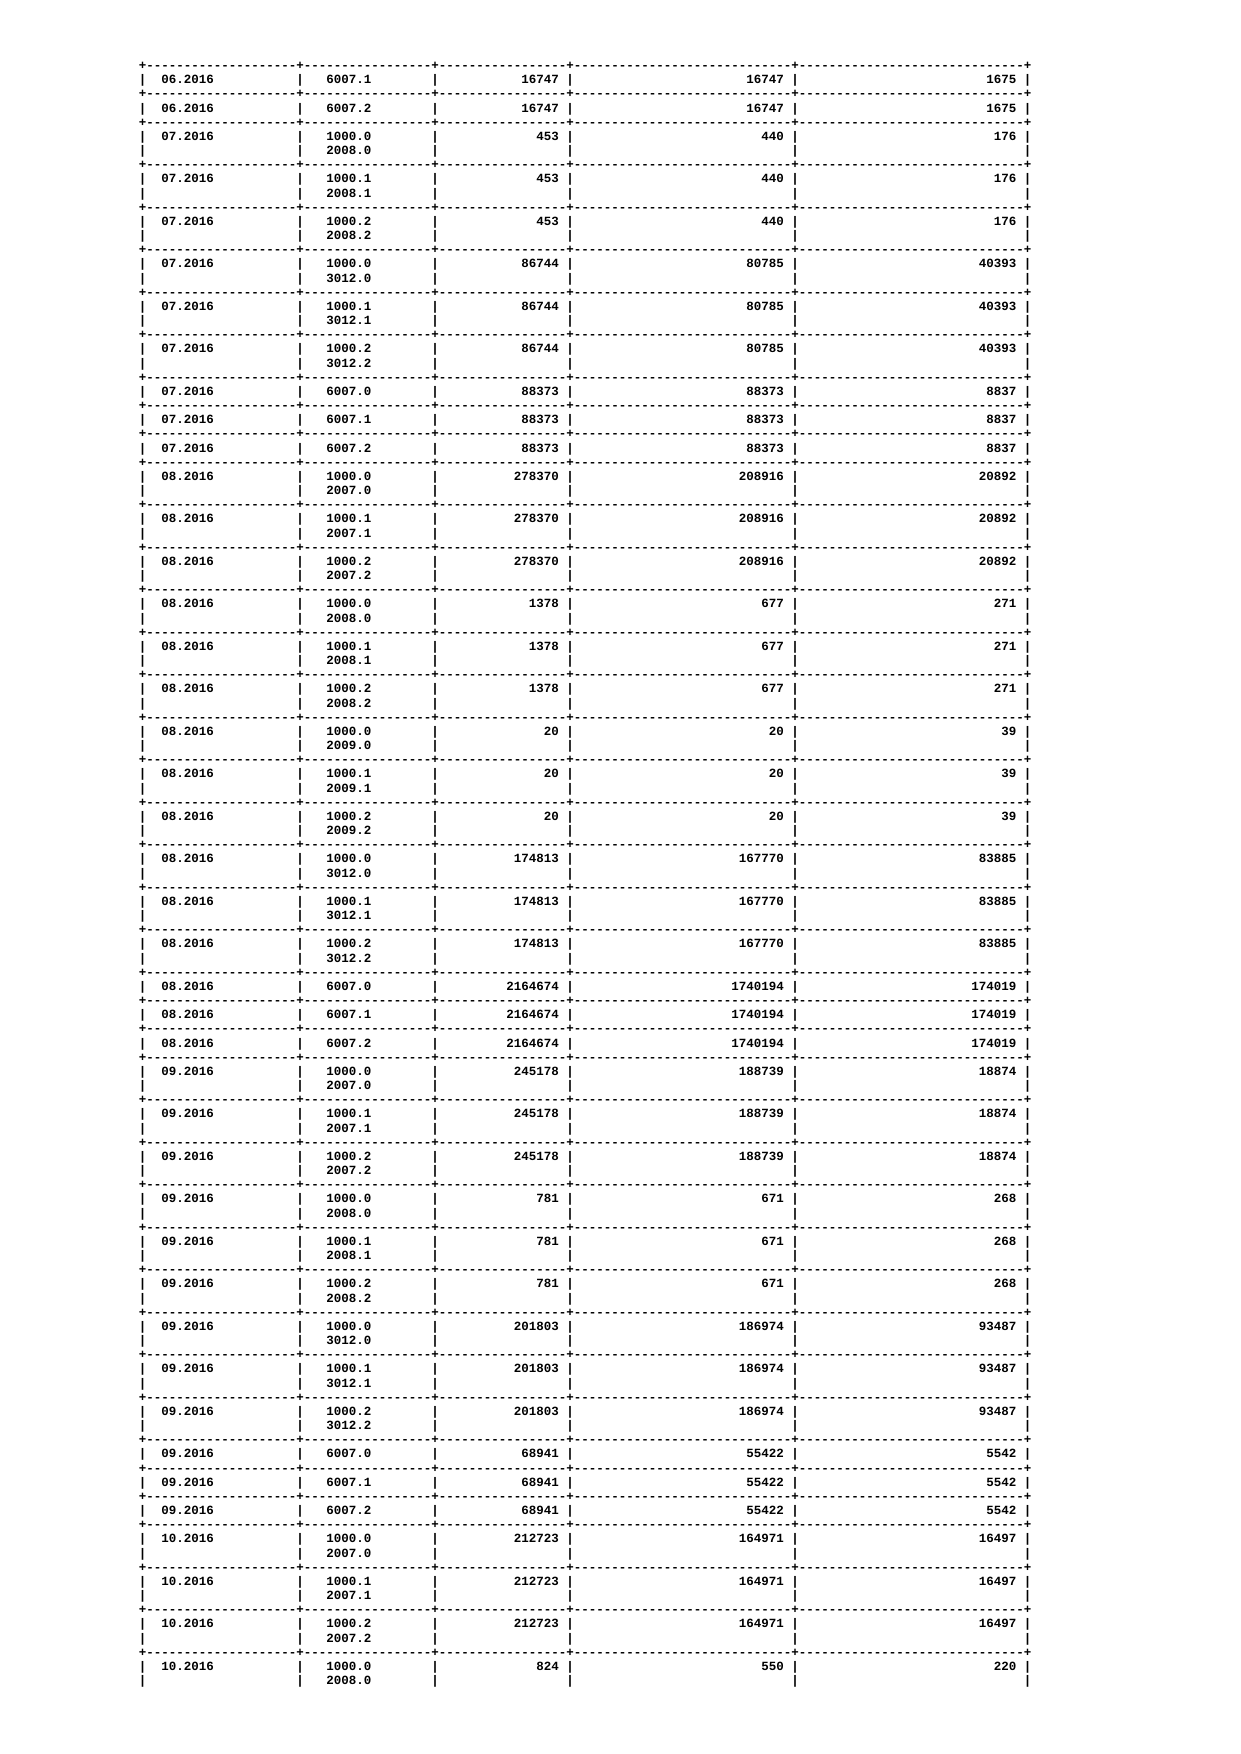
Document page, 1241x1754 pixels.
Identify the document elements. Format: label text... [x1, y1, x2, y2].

text | | 2008.2 | | | | [139, 1292, 1101, 1306]
text | 09.2016 | 6007.1 | 68941 | 55422 | 5542 | [139, 1476, 1101, 1490]
text | | 3012.0 | | | | [139, 272, 1101, 286]
text | 08.2016 | 1000.0 | 174813 | 167770 | 83885 | [139, 852, 1101, 867]
text | 08.2016 | 1000.2 | 1378 | 677 | 271 | [139, 682, 1101, 697]
text +--------------------+-----------------+-----------------+-----------------------------+------------------------------+ [139, 399, 1101, 413]
text | 09.2016 | 1000.2 | 245178 | 188739 | 18874 | [139, 1150, 1101, 1164]
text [139, 59, 1101, 73]
text | | 2007.0 | | | | [139, 1547, 1101, 1561]
text | 07.2016 | 1000.0 | 86744 | 80785 | 40393 | [139, 257, 1101, 272]
text | 10.2016 | 1000.2 | 212723 | 164971 | 16497 | [139, 1617, 1101, 1632]
text | | 2008.1 | | | | [139, 187, 1101, 201]
text +--------------------+-----------------+-----------------+-----------------------------+------------------------------+ [139, 1136, 1101, 1150]
text | | 2007.1 | | | | [139, 1589, 1101, 1603]
text +--------------------+-----------------+-----------------+-----------------------------+------------------------------+ [139, 427, 1101, 442]
text | 08.2016 | 1000.2 | 278370 | 208916 | 20892 | [139, 555, 1101, 569]
text | | 2009.1 | | | | [139, 782, 1101, 796]
text +--------------------+-----------------+-----------------+-----------------------------+------------------------------+ [139, 711, 1101, 725]
text +--------------------+-----------------+-----------------+-----------------------------+------------------------------+ [139, 1051, 1101, 1065]
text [139, 1603, 1101, 1617]
text +--------------------+-----------------+-----------------+-----------------------------+------------------------------+ [139, 1433, 1101, 1447]
text | | 3012.0 | | | | [139, 867, 1101, 881]
text +--------------------+-----------------+-----------------+-----------------------------+------------------------------+ [139, 1178, 1101, 1192]
text | 09.2016 | 1000.0 | 245178 | 188739 | 18874 | [139, 1065, 1101, 1079]
text | 07.2016 | 1000.1 | 86744 | 80785 | 40393 | [139, 300, 1101, 314]
text | | 2008.1 | | | | [139, 1249, 1101, 1263]
text +--------------------+-----------------+-----------------+-----------------------------+------------------------------+ [139, 541, 1101, 555]
text | 08.2016 | 1000.1 | 1378 | 677 | 271 | [139, 640, 1101, 654]
text +--------------------+-----------------+-----------------+-----------------------------+------------------------------+ [139, 753, 1101, 767]
text +--------------------+-----------------+-----------------+-----------------------------+------------------------------+ [139, 1518, 1101, 1532]
text | | 2008.0 | | | | [139, 1674, 1101, 1688]
text | 07.2016 | 6007.2 | 88373 | 88373 | 8837 | [139, 442, 1101, 456]
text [139, 158, 1101, 172]
text | | 2007.0 | | | | [139, 1079, 1101, 1093]
text | | 2007.1 | | | | [139, 1122, 1101, 1136]
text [139, 1646, 1101, 1660]
text +--------------------+-----------------+-----------------+-----------------------------+------------------------------+ [139, 1462, 1101, 1476]
text | | 3012.1 | | | | [139, 314, 1101, 328]
text | 08.2016 | 1000.1 | 20 | 20 | 39 | [139, 767, 1101, 782]
text | 09.2016 | 1000.0 | 201803 | 186974 | 93487 | [139, 1320, 1101, 1334]
text | 09.2016 | 1000.2 | 201803 | 186974 | 93487 | [139, 1405, 1101, 1419]
text | | 2008.0 | | | | [139, 144, 1101, 158]
text | 07.2016 | 1000.0 | 453 | 440 | 176 | [139, 130, 1101, 144]
text +--------------------+-----------------+-----------------+-----------------------------+------------------------------+ [139, 626, 1101, 640]
text | | 2009.2 | | | | [139, 824, 1101, 838]
text | 10.2016 | 1000.0 | 824 | 550 | 220 | [139, 1660, 1101, 1674]
text | | 2008.2 | | | | [139, 229, 1101, 243]
text | 07.2016 | 1000.2 | 86744 | 80785 | 40393 | [139, 342, 1101, 357]
text +--------------------+-----------------+-----------------+-----------------------------+------------------------------+ [139, 923, 1101, 937]
text | 07.2016 | 1000.1 | 453 | 440 | 176 | [139, 172, 1101, 187]
text +--------------------+-----------------+-----------------+-----------------------------+------------------------------+ [139, 1306, 1101, 1320]
text +--------------------+-----------------+-----------------+-----------------------------+------------------------------+ [139, 1490, 1101, 1504]
text | | 2008.1 | | | | [139, 654, 1101, 668]
text | 08.2016 | 6007.2 | 2164674 | 1740194 | 174019 | [139, 1037, 1101, 1051]
text +--------------------+-----------------+-----------------+-----------------------------+------------------------------+ [139, 1093, 1101, 1107]
text +--------------------+-----------------+-----------------+-----------------------------+------------------------------+ [139, 1348, 1101, 1362]
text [139, 87, 1101, 102]
text | | 3012.2 | | | | [139, 357, 1101, 371]
text | 09.2016 | 1000.1 | 201803 | 186974 | 93487 | [139, 1362, 1101, 1377]
text | | 3012.2 | | | | [139, 952, 1101, 966]
text | | 2009.0 | | | | [139, 739, 1101, 753]
text | 08.2016 | 1000.2 | 20 | 20 | 39 | [139, 810, 1101, 824]
text | 08.2016 | 1000.0 | 278370 | 208916 | 20892 | [139, 470, 1101, 484]
text +--------------------+-----------------+-----------------+-----------------------------+------------------------------+ [139, 1391, 1101, 1405]
text | 09.2016 | 1000.1 | 781 | 671 | 268 | [139, 1235, 1101, 1249]
text | 08.2016 | 6007.0 | 2164674 | 1740194 | 174019 | [139, 980, 1101, 994]
text +--------------------+-----------------+-----------------+-----------------------------+------------------------------+ [139, 1221, 1101, 1235]
text | | 2007.2 | | | | [139, 1632, 1101, 1646]
text +--------------------+-----------------+-----------------+-----------------------------+------------------------------+ [139, 243, 1101, 257]
text | 10.2016 | 1000.0 | 212723 | 164971 | 16497 | [139, 1532, 1101, 1547]
text | 06.2016 | 6007.1 | 16747 | 16747 | 1675 | [139, 73, 1101, 87]
text | 08.2016 | 1000.0 | 20 | 20 | 39 | [139, 725, 1101, 739]
text | 08.2016 | 1000.1 | 278370 | 208916 | 20892 | [139, 512, 1101, 527]
text | | 2008.2 | | | | [139, 697, 1101, 711]
text | | 3012.1 | | | | [139, 1377, 1101, 1391]
text | 09.2016 | 1000.0 | 781 | 671 | 268 | [139, 1192, 1101, 1207]
text | | 2007.1 | | | | [139, 527, 1101, 541]
text | 08.2016 | 1000.0 | 1378 | 677 | 271 | [139, 597, 1101, 612]
text | 09.2016 | 6007.2 | 68941 | 55422 | 5542 | [139, 1504, 1101, 1518]
text | | 3012.1 | | | | [139, 909, 1101, 923]
text | | 2008.0 | | | | [139, 1207, 1101, 1221]
text +--------------------+-----------------+-----------------+-----------------------------+------------------------------+ [139, 371, 1101, 385]
text | 07.2016 | 6007.0 | 88373 | 88373 | 8837 | [139, 385, 1101, 399]
text +--------------------+-----------------+-----------------+-----------------------------+------------------------------+ [139, 328, 1101, 342]
text +--------------------+-----------------+-----------------+-----------------------------+------------------------------+ [139, 1022, 1101, 1037]
text +--------------------+-----------------+-----------------+-----------------------------+------------------------------+ [139, 456, 1101, 470]
text +--------------------+-----------------+-----------------+-----------------------------+------------------------------+ [139, 838, 1101, 852]
text | 08.2016 | 1000.2 | 174813 | 167770 | 83885 | [139, 937, 1101, 952]
text | 09.2016 | 1000.2 | 781 | 671 | 268 | [139, 1277, 1101, 1292]
text +--------------------+-----------------+-----------------+-----------------------------+------------------------------+ [139, 583, 1101, 597]
text | 10.2016 | 1000.1 | 212723 | 164971 | 16497 | [139, 1575, 1101, 1589]
text | | 2007.0 | | | | [139, 484, 1101, 498]
text +--------------------+-----------------+-----------------+-----------------------------+------------------------------+ [139, 668, 1101, 682]
text | 07.2016 | 1000.2 | 453 | 440 | 176 | [139, 215, 1101, 229]
text +--------------------+-----------------+-----------------+-----------------------------+------------------------------+ [139, 201, 1101, 215]
text +--------------------+-----------------+-----------------+-----------------------------+------------------------------+ [139, 286, 1101, 300]
text | 08.2016 | 1000.1 | 174813 | 167770 | 83885 | [139, 895, 1101, 909]
text +--------------------+-----------------+-----------------+-----------------------------+------------------------------+ [139, 1263, 1101, 1277]
text +--------------------+-----------------+-----------------+-----------------------------+------------------------------+ [139, 881, 1101, 895]
text +--------------------+-----------------+-----------------+-----------------------------+------------------------------+ [139, 796, 1101, 810]
text | 07.2016 | 6007.1 | 88373 | 88373 | 8837 | [139, 413, 1101, 427]
text | | 2007.2 | | | | [139, 1164, 1101, 1178]
text | | 3012.0 | | | | [139, 1334, 1101, 1348]
text | | 2008.0 | | | | [139, 612, 1101, 626]
text | 09.2016 | 1000.1 | 245178 | 188739 | 18874 | [139, 1107, 1101, 1122]
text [139, 116, 1101, 130]
text +--------------------+-----------------+-----------------+-----------------------------+------------------------------+ [139, 966, 1101, 980]
text | | 2007.2 | | | | [139, 569, 1101, 583]
text | 08.2016 | 6007.1 | 2164674 | 1740194 | 174019 | [139, 1008, 1101, 1022]
text | 09.2016 | 6007.0 | 68941 | 55422 | 5542 | [139, 1447, 1101, 1462]
text | | 3012.2 | | | | [139, 1419, 1101, 1433]
text +--------------------+-----------------+-----------------+-----------------------------+------------------------------+ [139, 1561, 1101, 1575]
text | 06.2016 | 6007.2 | 16747 | 16747 | 1675 | [139, 102, 1101, 116]
text +--------------------+-----------------+-----------------+-----------------------------+------------------------------+ [139, 498, 1101, 512]
text +--------------------+-----------------+-----------------+-----------------------------+------------------------------+ [139, 994, 1101, 1008]
